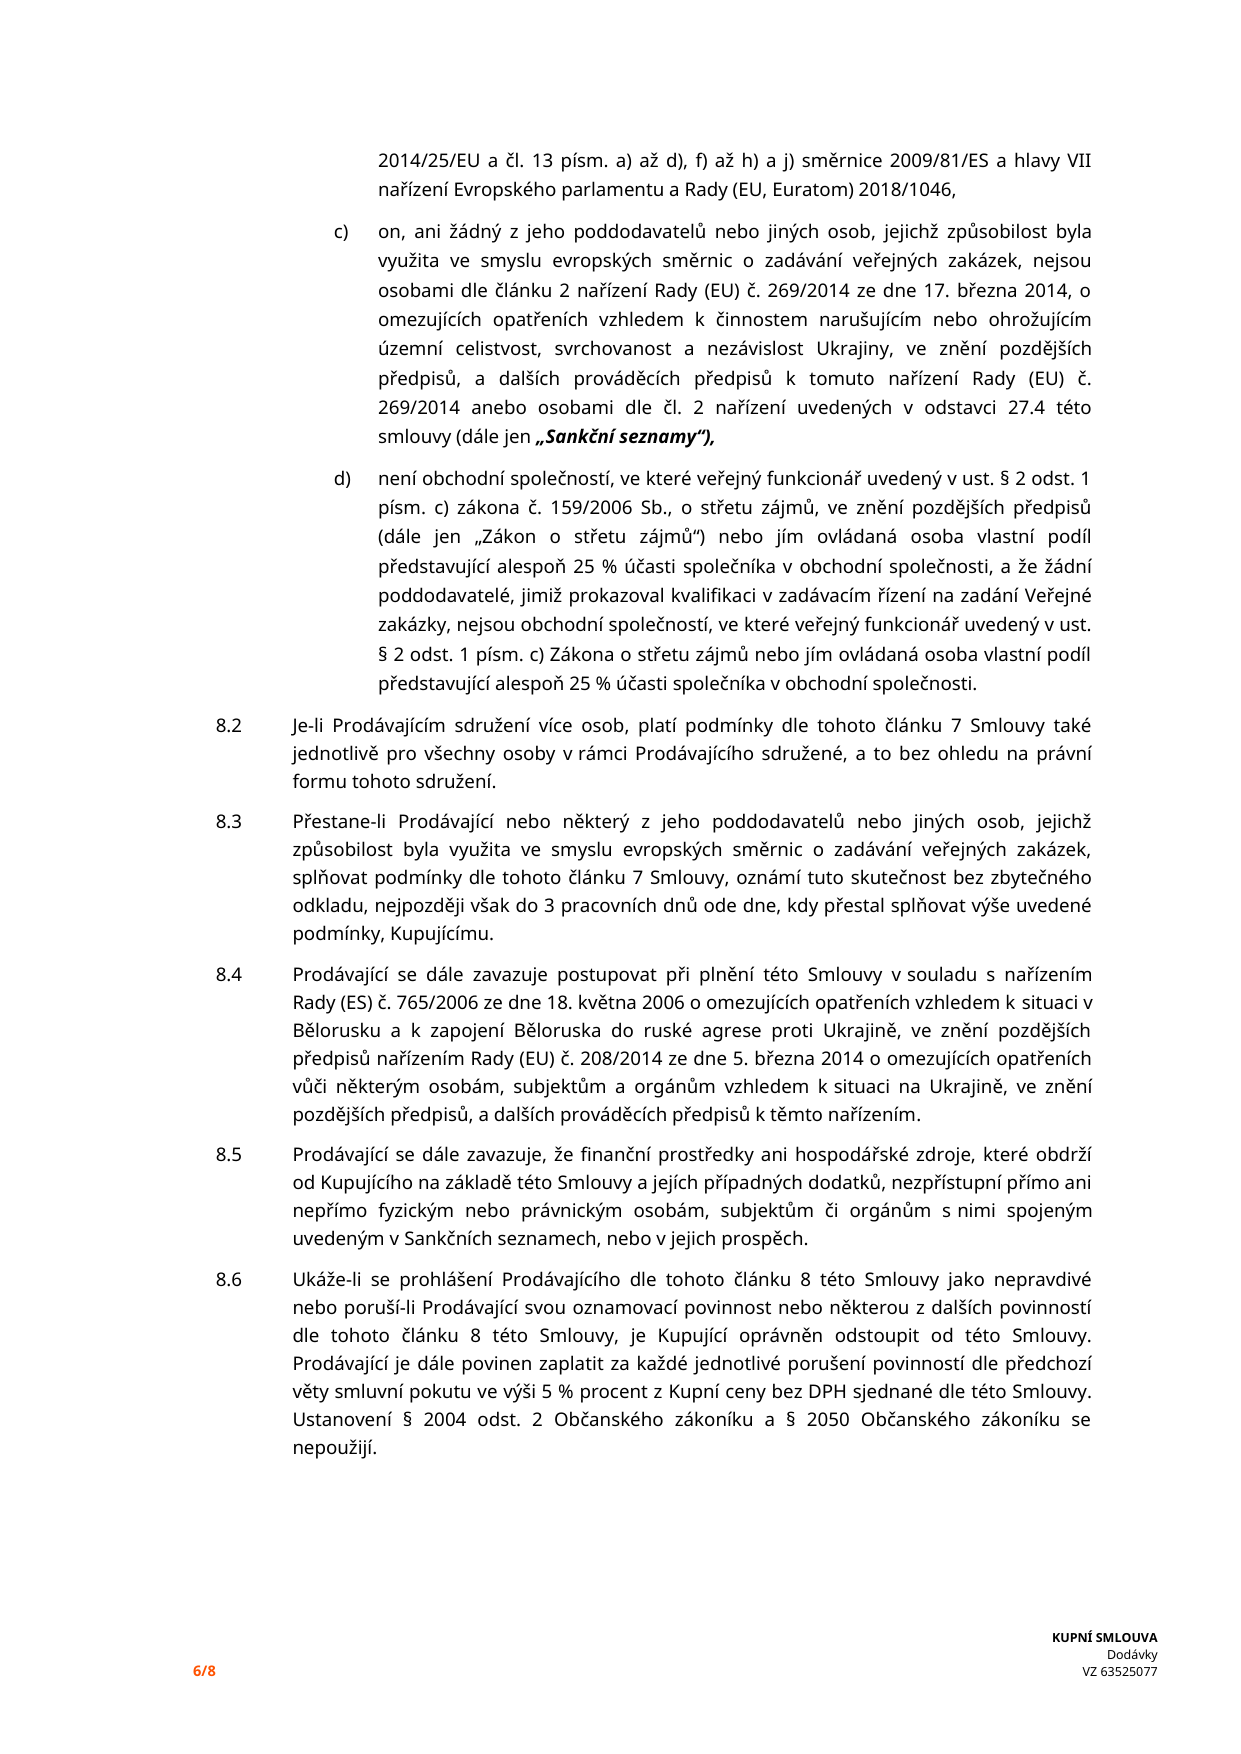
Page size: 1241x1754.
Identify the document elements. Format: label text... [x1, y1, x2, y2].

list Přestane-li Prodávající nebo některý z jeho poddodavatelů nebo jiných osob, jejichž způsobilost byla využita ve smyslu evropských směrnic o zadávání veřejných zakázek, splňovat podmínky dle tohoto článku 7 Smlouvy, oznámí tuto skutečnost bez zbytečného odkladu, nejpozději však do 3 pracovních dnů ode dne, kdy přestal splňovat výše uvedené podmínky, Kupujícímu. [216, 808, 1093, 946]
text není obchodní společností, ve které veřejný funkcionář uvedený v ust. § 2 odst. 1 písm. c) zákona č. 159/2006 Sb., o střetu zájmů, ve znění pozdějších předpisů (dále jen „Zákon o střetu zájmů“) nebo jím ovládaná osoba vlastní podíl představující alespoň 25 % účasti společníka v obchodní společnosti, a že žádní poddodavatelé, jimiž prokazoval kvalifikaci v zadávacím řízení na zadání Veřejné zakázky, nejsou obchodní společností, ve které veřejný funkcionář uvedený v ust. § 2 odst. 1 písm. c) Zákona o střetu zájmů nebo jím ovládaná osoba vlastní podíl představující alespoň 25 % účasti společníka v obchodní společnosti. [334, 465, 1093, 696]
text on, ani žádný z jeho poddodavatelů nebo jiných osob, jejichž způsobilost byla využita ve smyslu evropských směrnic o zadávání veřejných zakázek, nejsou osobami dle článku 2 nařízení Rady (EU) č. 269/2014 ze dne 17. března 2014, o omezujících opatřeních vzhledem k činnostem narušujícím nebo ohrožujícím územní celistvost, svrchovanost a nezávislost Ukrajiny, ve znění pozdějších předpisů, a dalších prováděcích předpisů k tomuto nařízení Rady (EU) č. 269/2014 anebo osobami dle čl. 2 nařízení uvedených v odstavci 27.4 této smlouvy (dále jen „Sankční seznamy“), [334, 218, 1093, 449]
text Ukáže-li se prohlášení Prodávajícího dle tohoto článku 8 této Smlouvy jako nepravdivé nebo poruší-li Prodávající svou oznamovací povinnost nebo některou z dalších povinností dle tohoto článku 8 této Smlouvy, je Kupující oprávněn odstoupit od této Smlouvy. Prodávající je dále povinen zaplatit za každé jednotlivé porušení povinností dle předchozí věty smluvní pokutu ve výši 5 % procent z Kupní ceny bez DPH sjednané dle této Smlouvy. Ustanovení § 2004 odst. 2 Občanského zákoníku a § 2050 Občanského zákoníku se nepoužijí. [216, 1266, 1093, 1460]
list Je-li Prodávajícím sdružení více osob, platí podmínky dle tohoto článku 7 Smlouvy také jednotlivě pro všechny osoby v rámci Prodávajícího sdružené, a to bez ohledu na právní formu tohoto sdružení. [216, 712, 1093, 793]
list Prodávající se dále zavazuje postupovat při plnění této Smlouvy v souladu s nařízením Rady (ES) č. 765/2006 ze dne 18. května 2006 o omezujících opatřeních vzhledem k situaci v Bělorusku a k zapojení Běloruska do ruské agrese proti Ukrajině, ve znění pozdějších předpisů nařízením Rady (EU) č. 208/2014 ze dne 5. března 2014 o omezujících opatřeních vůči některým osobám, subjektům a orgánům vzhledem k situaci na Ukrajině, ve znění pozdějších předpisů, a dalších prováděcích předpisů k těmto nařízením. [216, 961, 1093, 1127]
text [334, 147, 1093, 202]
list Prodávající se dále zavazuje, že finanční prostředky ani hospodářské zdroje, které obdrží od Kupujícího na základě této Smlouvy a jejích případných dodatků, nezpřístupní přímo ani nepřímo fyzickým nebo právnickým osobám, subjektům či orgánům s nimi spojeným uvedeným v Sankčních seznamech, nebo v jejich prospěch. [216, 1142, 1093, 1251]
